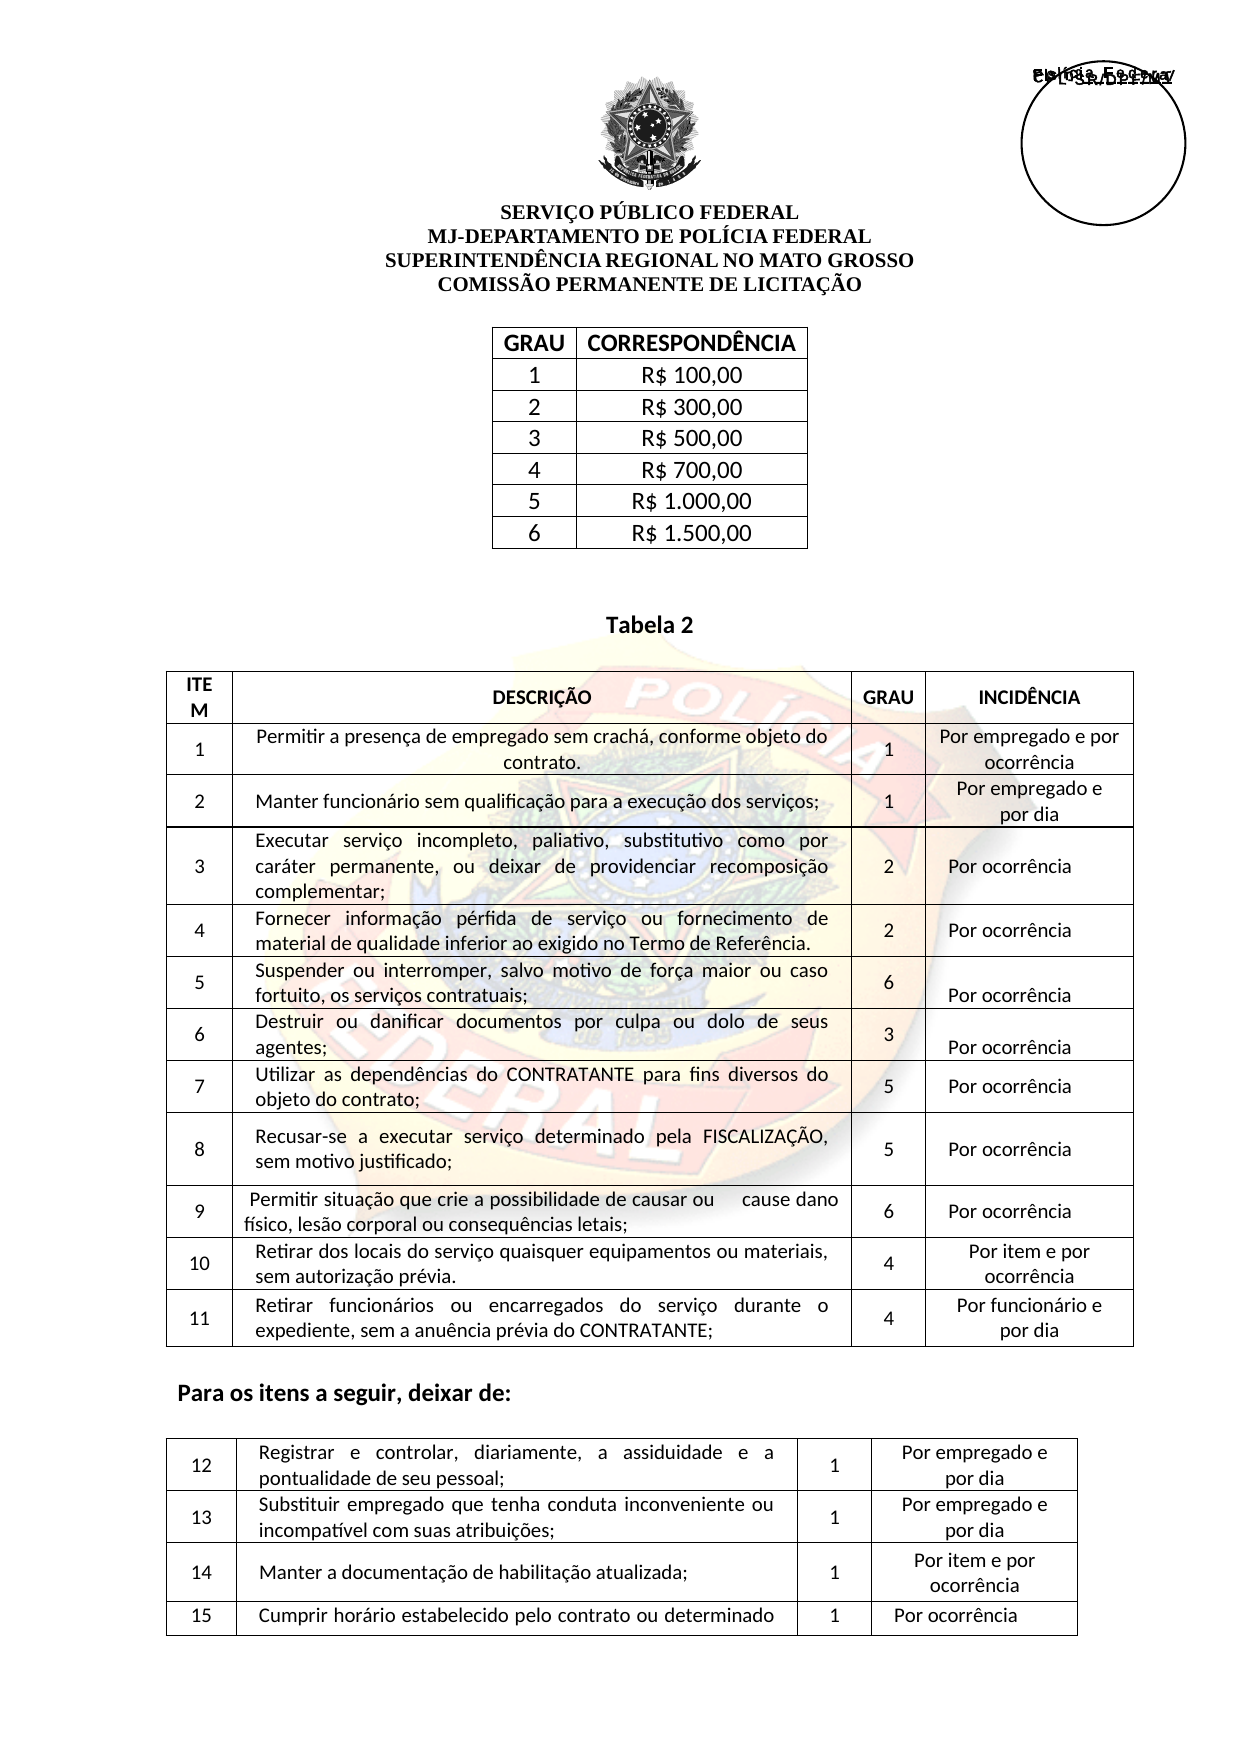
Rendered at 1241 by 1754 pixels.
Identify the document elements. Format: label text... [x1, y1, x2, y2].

table_cell [233, 1061, 851, 1112]
table_cell [237, 1543, 797, 1601]
table_header 1 [798, 1439, 871, 1490]
table_cell 15 [167, 1602, 236, 1635]
table_cell [233, 1238, 851, 1289]
table_cell 5 [852, 1061, 925, 1112]
table_cell [926, 1061, 1133, 1112]
table_cell [926, 828, 1133, 904]
table_cell 5 [167, 957, 232, 1008]
table_cell 2 [493, 391, 576, 421]
table_cell [926, 1290, 1133, 1346]
table_cell 1 [798, 1602, 871, 1635]
table_cell 6 [167, 1009, 232, 1060]
table_cell 4 [852, 1290, 925, 1346]
table_cell 3 [852, 1009, 925, 1060]
table_cell [237, 1602, 797, 1635]
text Tabela 2 [177, 609, 1122, 640]
table_cell 3 [167, 828, 232, 904]
table_cell [237, 1491, 797, 1542]
table_cell 1 [852, 724, 925, 774]
table_cell 3 [493, 422, 576, 453]
table_header CORRESPONDÊNCIA [577, 328, 807, 358]
table_cell 6 [493, 517, 576, 547]
table_cell [872, 1602, 1077, 1635]
table_cell [926, 775, 1133, 826]
table_header [872, 1439, 1077, 1490]
table_cell 4 [852, 1238, 925, 1289]
table_header ITEM [167, 672, 232, 722]
table_cell R$ 100,00 [577, 359, 807, 390]
table_cell [233, 1009, 851, 1060]
table_cell [233, 905, 851, 956]
table_cell 1 [493, 359, 576, 390]
table_header GRAU [493, 328, 576, 358]
table_header DESCRIÇÃO [233, 672, 851, 722]
table_cell 1 [167, 724, 232, 774]
table_header 12 [167, 1439, 236, 1490]
table_cell [233, 828, 851, 904]
table_cell 6 [852, 957, 925, 1008]
table_cell [926, 1238, 1133, 1289]
table_cell [233, 1113, 851, 1185]
table_cell 6 [852, 1186, 925, 1237]
table_cell 5 [493, 485, 576, 516]
table_cell 7 [167, 1061, 232, 1112]
table_cell 11 [167, 1290, 232, 1346]
table_cell [233, 957, 851, 1008]
table_cell [233, 1290, 851, 1346]
table_cell [926, 1113, 1133, 1185]
table_cell 5 [852, 1113, 925, 1185]
table_cell R$ 1.500,00 [577, 517, 807, 547]
table_cell 14 [167, 1543, 236, 1601]
table_cell [233, 775, 851, 826]
table_cell 8 [167, 1113, 232, 1185]
table_cell 1 [852, 775, 925, 826]
table_cell 10 [167, 1238, 232, 1289]
table_header INCIDÊNCIA [926, 672, 1133, 722]
table_cell R$ 700,00 [577, 454, 807, 484]
text Para os itens a seguir, deixar de: [177, 1377, 1122, 1408]
table_cell Por empregado e por ocorrência [926, 724, 1133, 774]
table_header [237, 1439, 797, 1490]
table_header GRAU [852, 672, 925, 722]
table_cell R$ 300,00 [577, 391, 807, 421]
table_cell 2 [852, 828, 925, 904]
table_cell 1 [798, 1543, 871, 1601]
table_cell [872, 1543, 1077, 1601]
table_cell 9 [167, 1186, 232, 1237]
table_cell R$ 1.000,00 [577, 485, 807, 516]
table_cell [926, 905, 1133, 956]
table_cell R$ 500,00 [577, 422, 807, 453]
table_cell Permitir a presença de empregado sem crachá, conforme objeto do contrato. [233, 724, 851, 774]
table_cell 2 [852, 905, 925, 956]
table_cell [926, 957, 1133, 1008]
table_cell 4 [493, 454, 576, 484]
table_cell 13 [167, 1491, 236, 1542]
table_cell 1 [798, 1491, 871, 1542]
table_cell [872, 1491, 1077, 1542]
table_cell Permitir situação que crie a possibilidade de causar ou cause dano físico, lesão corporal ou consequências letais; [233, 1186, 851, 1237]
table_cell 4 [167, 905, 232, 956]
table_cell [926, 1009, 1133, 1060]
table_cell [926, 1186, 1133, 1237]
table_cell 2 [167, 775, 232, 826]
